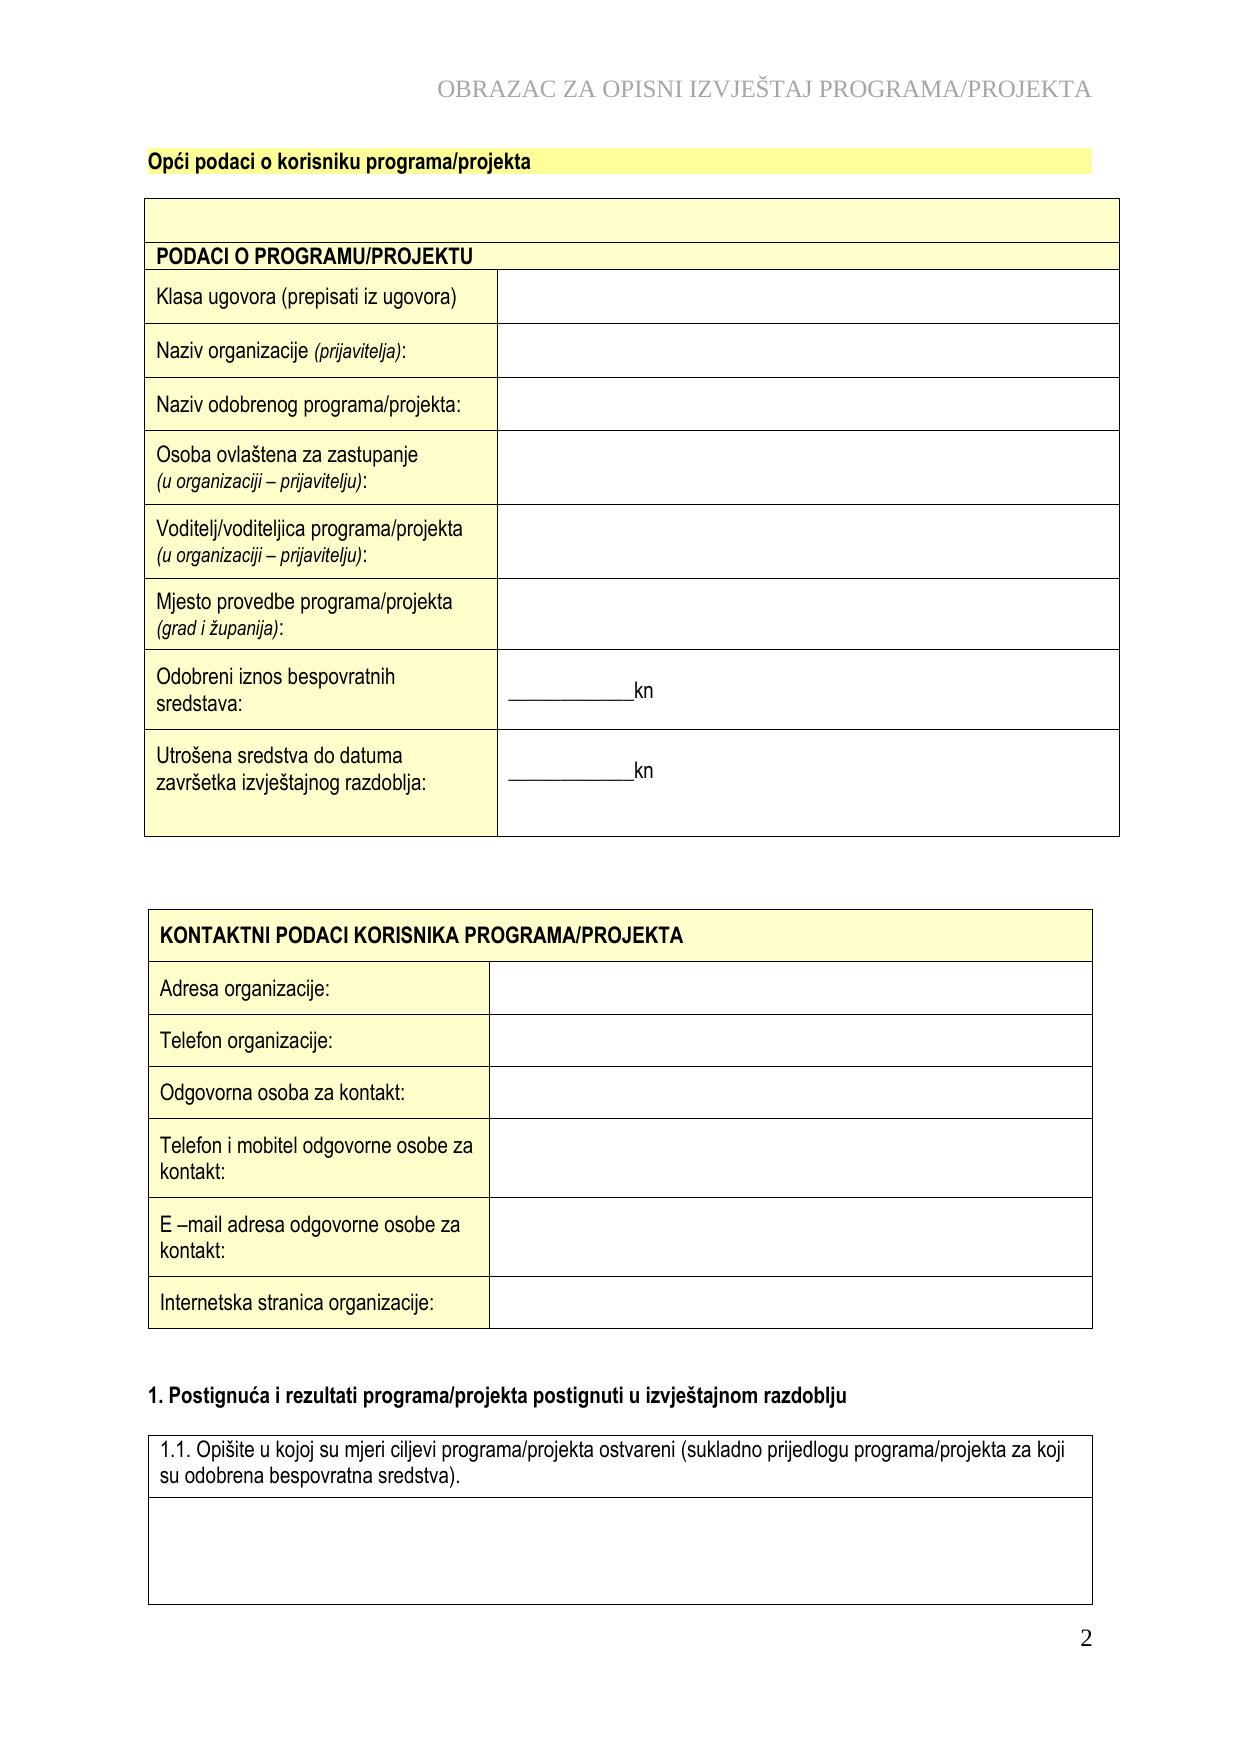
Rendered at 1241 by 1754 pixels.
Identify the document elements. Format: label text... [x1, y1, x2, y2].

table_cell ____________kn [498, 730, 1119, 836]
table_cell Telefon i mobitel odgovorne osobe za kontakt: [149, 1119, 489, 1197]
table_cell Internetska stranica organizacije: [149, 1277, 489, 1328]
table_cell Naziv organizacije (prijavitelja): [145, 324, 497, 377]
table_cell [149, 1498, 1092, 1604]
table_header [145, 199, 1119, 242]
table_cell [490, 1119, 1092, 1197]
text 1. Postignuća i rezultati programa/projekta postignuti u izvještajnom razdoblju [148, 1382, 1092, 1408]
table_cell Mjesto provedbe programa/projekta (grad i županija): [145, 579, 497, 649]
table_cell [490, 1067, 1092, 1118]
table_cell [490, 1015, 1092, 1066]
table_cell Telefon organizacije: [149, 1015, 489, 1066]
table_cell E –mail adresa odgovorne osobe za kontakt: [149, 1198, 489, 1276]
table_cell [498, 579, 1119, 649]
table_cell Adresa organizacije: [149, 962, 489, 1013]
table_header 1.1. Opišite u kojoj su mjeri ciljevi programa/projekta ostvareni (sukladno prijedlogu programa/projekta za koji su odobrena bespovratna sredstva). [149, 1436, 1092, 1497]
table_cell [498, 505, 1119, 578]
table_cell PODACI O PROGRAMU/PROJEKTU [145, 243, 1119, 269]
table_cell [498, 270, 1119, 323]
table_cell [498, 431, 1119, 504]
table_cell Klasa ugovora (prepisati iz ugovora) [145, 270, 497, 323]
table_cell Naziv odobrenog programa/projekta: [145, 378, 497, 430]
text Opći podaci o korisniku programa/projekta [148, 148, 1092, 174]
table_cell Osoba ovlaštena za zastupanje (u organizaciji – prijavitelju): [145, 431, 497, 504]
table_cell Odobreni iznos bespovratnih sredstava: [145, 650, 497, 729]
table_header KONTAKTNI PODACI KORISNIKA PROGRAMA/PROJEKTA [149, 910, 1092, 961]
table_cell ____________kn [498, 650, 1119, 729]
table_cell [490, 1277, 1092, 1328]
table_cell [498, 378, 1119, 430]
table_cell Utrošena sredstva do datuma završetka izvještajnog razdoblja: [145, 730, 497, 836]
table_cell [498, 324, 1119, 377]
table_cell Voditelj/voditeljica programa/projekta (u organizaciji – prijavitelju): [145, 505, 497, 578]
table_cell Odgovorna osoba za kontakt: [149, 1067, 489, 1118]
table_cell [490, 962, 1092, 1013]
table_cell [490, 1198, 1092, 1276]
